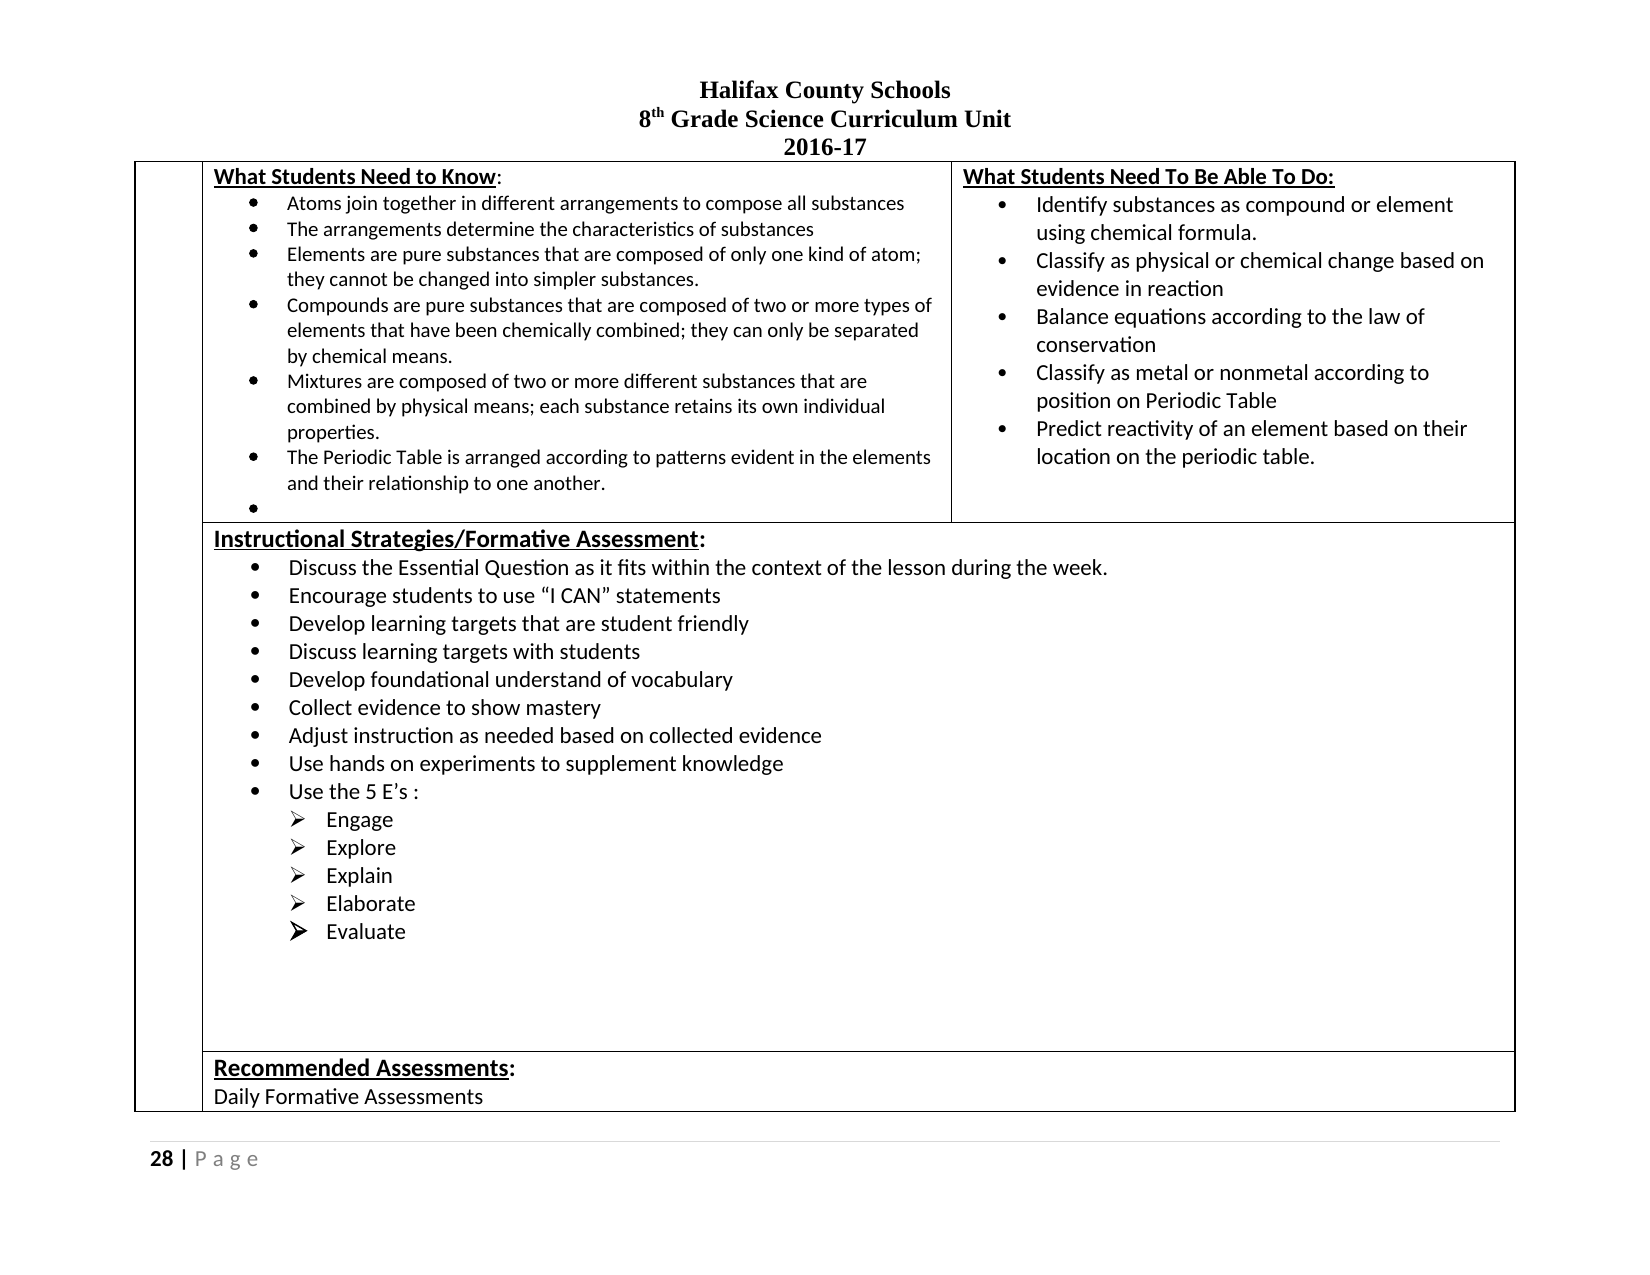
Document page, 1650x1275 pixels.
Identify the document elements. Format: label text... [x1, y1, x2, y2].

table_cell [952, 162, 1514, 522]
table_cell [203, 162, 951, 522]
table_cell Instructional Strategies/Formative Assessment: Discuss the Essential Question as it fits within the context of the lesson during the week. Encourage students to use “I CAN” statements Develop learning targets that are student friendly Discuss learning targets with students Develop foundational understand of vocabulary Collect evidence to show mastery Adjust instruction as needed based on collected evidence Use hands on experiments to supplement knowledge Use the 5 E’s : Engage Explore Explain Elaborate Evaluate [203, 523, 1514, 1051]
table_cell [203, 1052, 1514, 1111]
